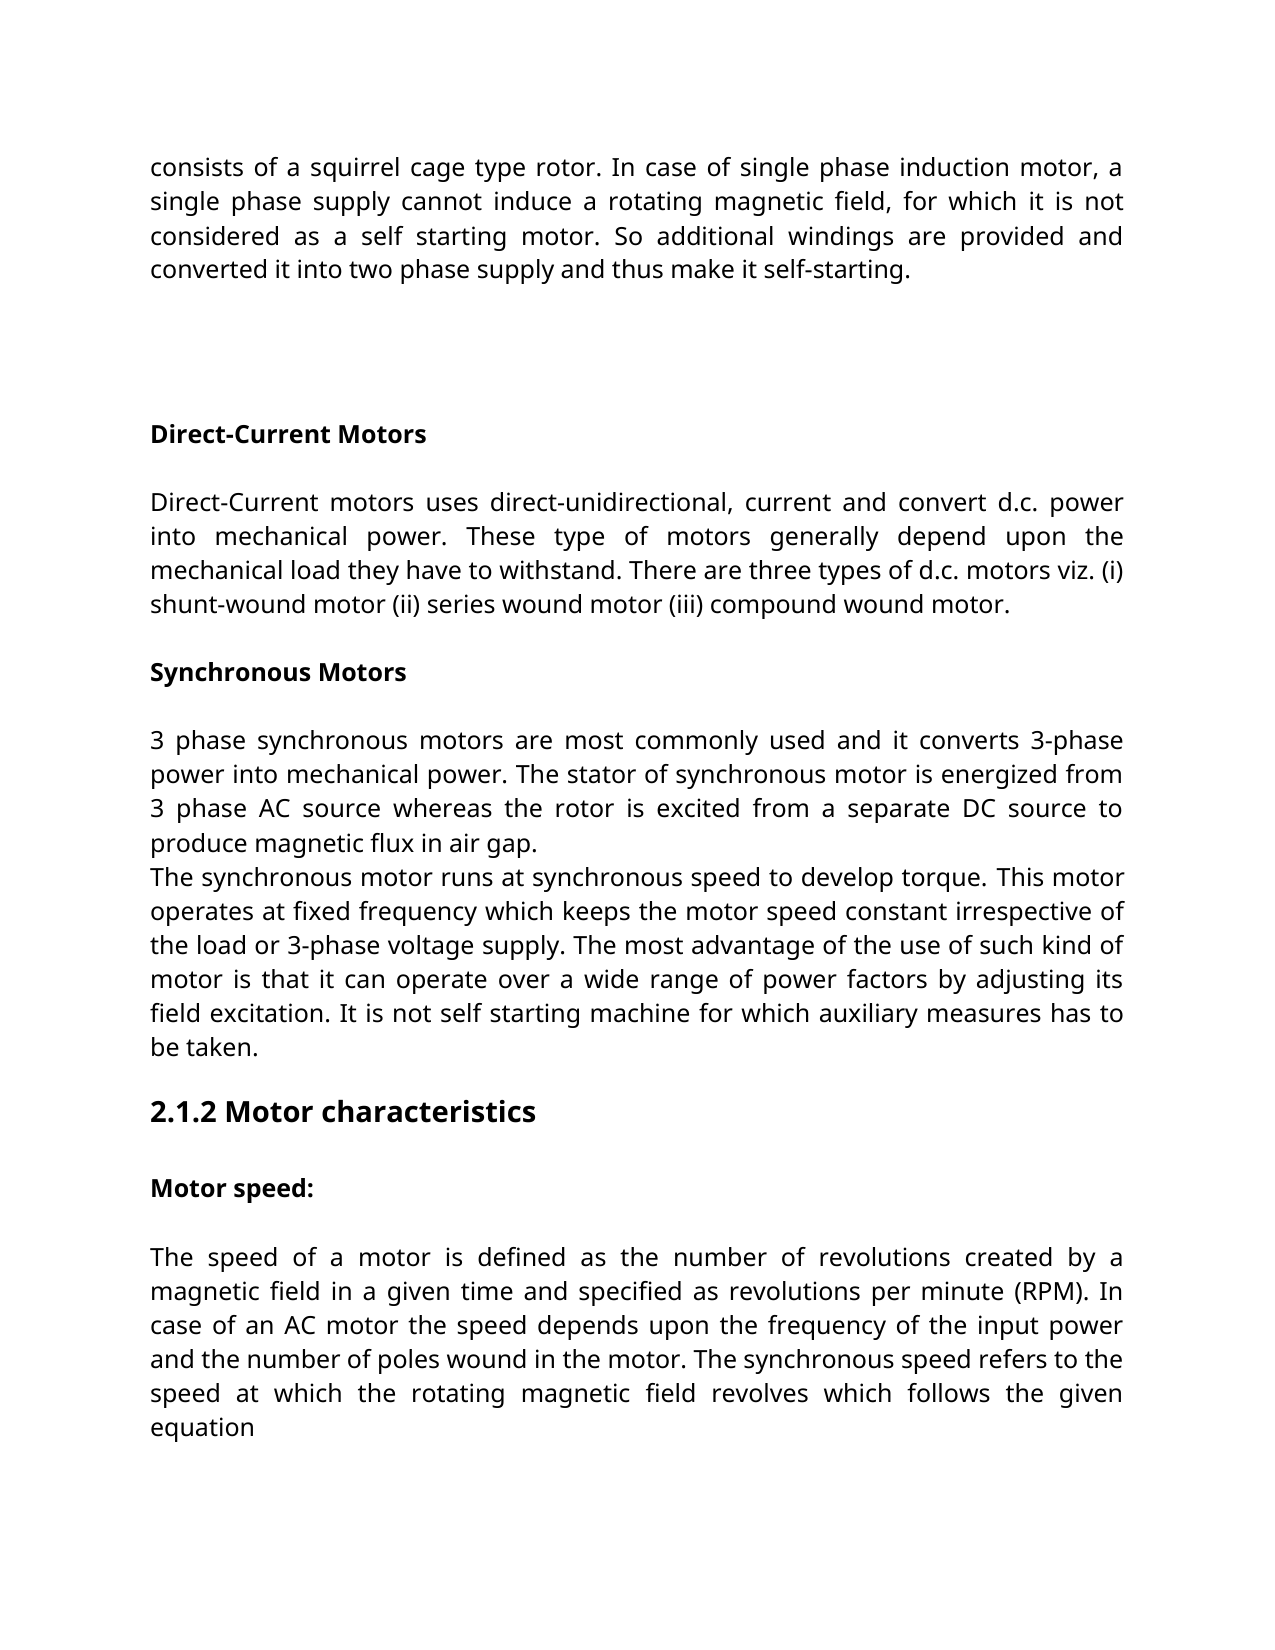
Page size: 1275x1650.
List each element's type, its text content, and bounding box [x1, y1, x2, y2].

text Direct-Current motors uses direct-unidirectional, current and convert d.c. power into mechanical power. These type of motors generally depend upon the mechanical load they have to withstand. There are three types of d.c. motors viz. (i) shunt-wound motor (ii) series wound motor (iii) compound wound motor. [150, 484, 1125, 621]
text Motor speed: [150, 1171, 1125, 1205]
text The synchronous motor runs at synchronous speed to develop torque. This motor operates at fixed frequency which keeps the motor speed constant irrespective of the load or 3-phase voltage supply. The most advantage of the use of such kind of motor is that it can operate over a wide range of power factors by adjusting its field excitation. It is not self starting machine for which auxiliary measures has to be taken. [150, 859, 1125, 1064]
text Synchronous Motors [150, 655, 1125, 689]
text 3 phase synchronous motors are most commonly used and it converts 3-phase power into mechanical power. The stator of synchronous motor is energized from 3 phase AC source whereas the rotor is excited from a separate DC source to produce magnetic flux in air gap. [150, 723, 1125, 859]
text Direct-Current Motors [150, 416, 1125, 451]
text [150, 150, 1125, 286]
text 2.1.2 Motor characteristics [150, 1092, 1125, 1131]
text The speed of a motor is defined as the number of revolutions created by a magnetic field in a given time and specified as revolutions per minute (RPM). In case of an AC motor the speed depends upon the frequency of the input power and the number of poles wound in the motor. The synchronous speed refers to the speed at which the rotating magnetic field revolves which follows the given equation [150, 1239, 1125, 1443]
